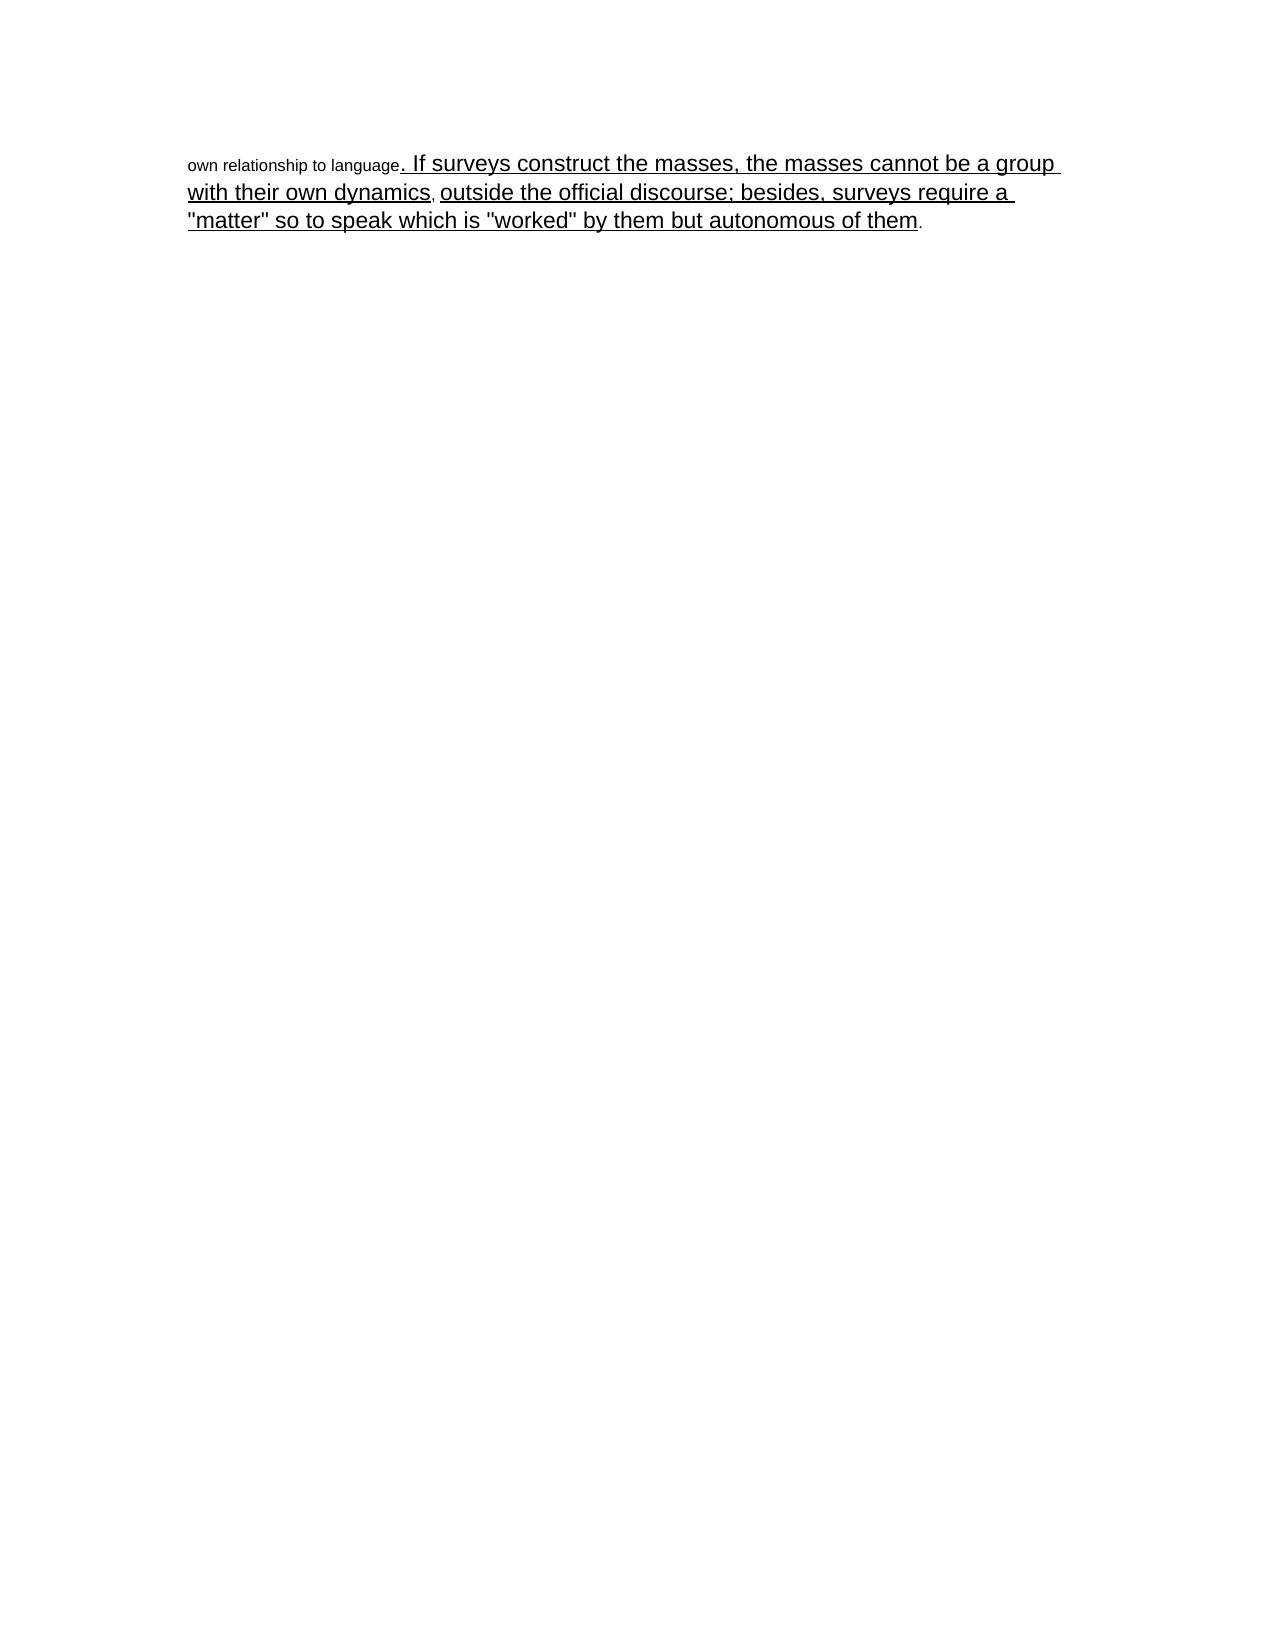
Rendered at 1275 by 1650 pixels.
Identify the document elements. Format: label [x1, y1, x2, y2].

text [187, 150, 1087, 233]
